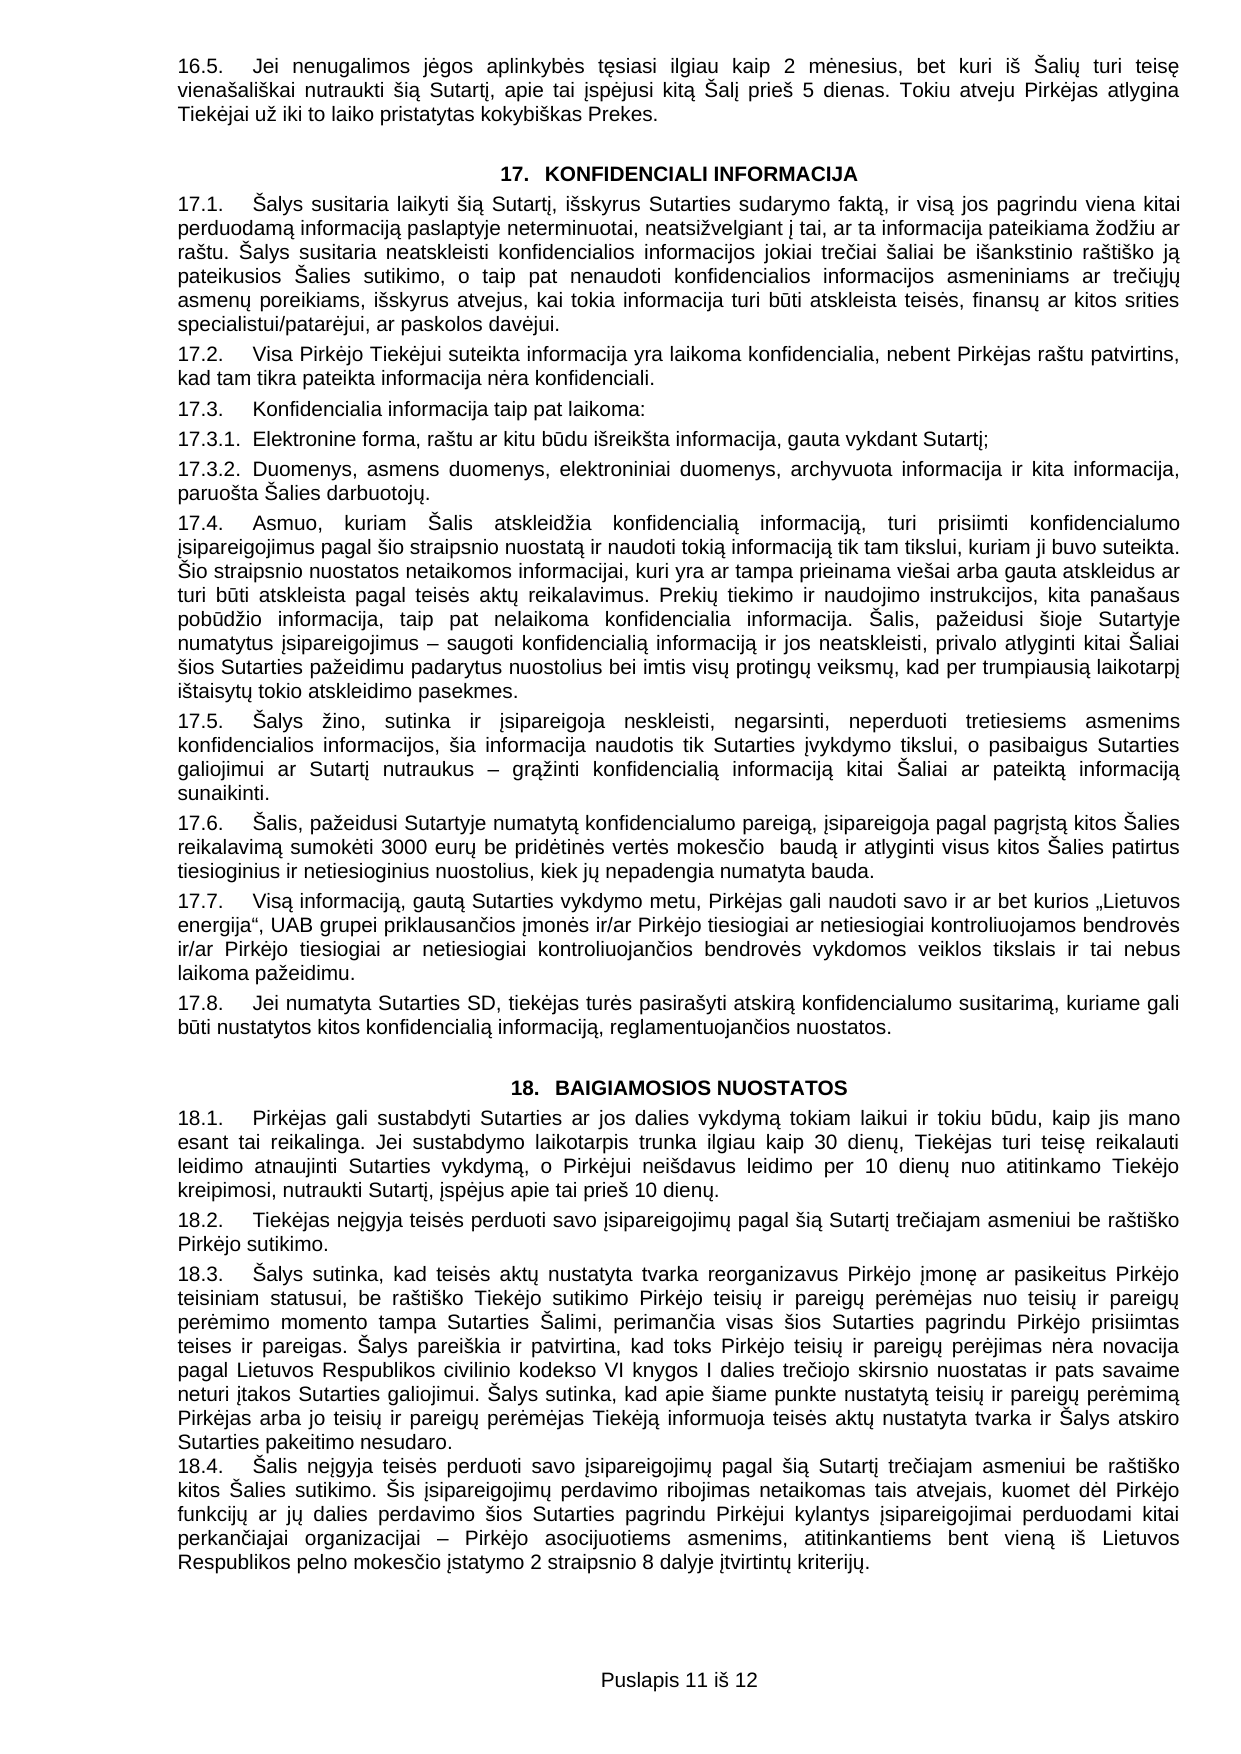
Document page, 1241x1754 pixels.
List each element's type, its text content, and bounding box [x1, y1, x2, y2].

list Elektronine forma, raštu ar kitu būdu išreikšta informacija, gauta vykdant Sutartį; [177, 427, 1181, 451]
list Duomenys, asmens duomenys, elektroniniai duomenys, archyvuota informacija ir kita informacija, paruošta Šalies darbuotojų. [177, 457, 1181, 505]
list Tiekėjas neįgyja teisės perduoti savo įsipareigojimų pagal šią Sutartį trečiajam asmeniui be raštiško Pirkėjo sutikimo. [177, 1208, 1181, 1256]
list Šalys susitaria laikyti šią Sutartį, išskyrus Sutarties sudarymo faktą, ir visą jos pagrindu viena kitai perduodamą informaciją paslaptyje neterminuotai, neatsižvelgiant į tai, ar ta informacija pateikiama žodžiu ar raštu. Šalys susitaria neatskleisti konfidencialios informacijos jokiai trečiai šaliai be išankstinio raštiško ją pateikusios Šalies sutikimo, o taip pat nenaudoti konfidencialios informacijos asmeniniams ar trečiųjų asmenų poreikiams, išskyrus atvejus, kai tokia informacija turi būti atskleista teisės, finansų ar kitos srities specialistui/patarėjui, ar paskolos davėjui. [177, 192, 1181, 336]
list Asmuo, kuriam Šalis atskleidžia konfidencialią informaciją, turi prisiimti konfidencialumo įsipareigojimus pagal šio straipsnio nuostatą ir naudoti tokią informaciją tik tam tikslui, kuriam ji buvo suteikta. Šio straipsnio nuostatos netaikomos informacijai, kuri yra ar tampa prieinama viešai arba gauta atskleidus ar turi būti atskleista pagal teisės aktų reikalavimus. Prekių tiekimo ir naudojimo instrukcijos, kita panašaus pobūdžio informacija, taip pat nelaikoma konfidencialia informacija. Šalis, pažeidusi šioje Sutartyje numatytus įsipareigojimus – saugoti konfidencialią informaciją ir jos neatskleisti, privalo atlyginti kitai Šaliai šios Sutarties pažeidimu padarytus nuostolius bei imtis visų protingų veiksmų, kad per trumpiausią laikotarpį ištaisytų tokio atskleidimo pasekmes. [177, 511, 1181, 703]
list Šalys žino, sutinka ir įsipareigoja neskleisti, negarsinti, neperduoti tretiesiems asmenims konfidencialios informacijos, šia informacija naudotis tik Sutarties įvykdymo tikslui, o pasibaigus Sutarties galiojimui ar Sutartį nutraukus – grąžinti konfidencialią informaciją kitai Šaliai ar pateiktą informaciją sunaikinti. [177, 709, 1181, 805]
list Jei nenugalimos jėgos aplinkybės tęsiasi ilgiau kaip 2 mėnesius, bet kuri iš Šalių turi teisę vienašališkai nutraukti šią Sutartį, apie tai įspėjusi kitą Šalį prieš 5 dienas. Tokiu atveju Pirkėjas atlygina Tiekėjai už iki to laiko pristatytas kokybiškas Prekes. [177, 54, 1181, 126]
list Šalys sutinka, kad teisės aktų nustatyta tvarka reorganizavus Pirkėjo įmonę ar pasikeitus Pirkėjo teisiniam statusui, be raštiško Tiekėjo sutikimo Pirkėjo teisių ir pareigų perėmėjas nuo teisių ir pareigų perėmimo momento tampa Sutarties Šalimi, perimančia visas šios Sutarties pagrindu Pirkėjo prisiimtas teises ir pareigas. Šalys pareiškia ir patvirtina, kad toks Pirkėjo teisių ir pareigų perėjimas nėra novacija pagal Lietuvos Respublikos civilinio kodekso VI knygos I dalies trečiojo skirsnio nuostatas ir pats savaime neturi įtakos Sutarties galiojimui. Šalys sutinka, kad apie šiame punkte nustatytą teisių ir pareigų perėmimą Pirkėjas arba jo teisių ir pareigų perėmėjas Tiekėją informuoja teisės aktų nustatyta tvarka ir Šalys atskiro Sutarties pakeitimo nesudaro. [177, 1262, 1181, 1454]
subtitle BAIGIAMOSIOS NUOSTATOS [177, 1076, 1181, 1099]
list Visą informaciją, gautą Sutarties vykdymo metu, Pirkėjas gali naudoti savo ir ar bet kurios „Lietuvos energija“, UAB grupei priklausančios įmonės ir/ar Pirkėjo tiesiogiai ar netiesiogiai kontroliuojamos bendrovės ir/ar Pirkėjo tiesiogiai ar netiesiogiai kontroliuojančios bendrovės vykdomos veiklos tikslais ir tai nebus laikoma pažeidimu. [177, 889, 1181, 985]
list Jei numatyta Sutarties SD, tiekėjas turės pasirašyti atskirą konfidencialumo susitarimą, kuriame gali būti nustatytos kitos konfidencialią informaciją, reglamentuojančios nuostatos. [177, 991, 1181, 1039]
subtitle Konfidenciali informacija [177, 162, 1181, 186]
list Konfidencialia informacija taip pat laikoma: [177, 396, 1181, 420]
list Visa Pirkėjo Tiekėjui suteikta informacija yra laikoma konfidencialia, nebent Pirkėjas raštu patvirtins, kad tam tikra pateikta informacija nėra konfidenciali. [177, 342, 1181, 390]
list Šalis neįgyja teisės perduoti savo įsipareigojimų pagal šią Sutartį trečiajam asmeniui be raštiško kitos Šalies sutikimo. Šis įsipareigojimų perdavimo ribojimas netaikomas tais atvejais, kuomet dėl Pirkėjo funkcijų ar jų dalies perdavimo šios Sutarties pagrindu Pirkėjui kylantys įsipareigojimai perduodami kitai perkančiajai organizacijai – Pirkėjo asocijuotiems asmenims, atitinkantiems bent vieną iš Lietuvos Respublikos pelno mokesčio įstatymo 2 straipsnio 8 dalyje įtvirtintų kriterijų. [177, 1454, 1181, 1573]
list Pirkėjas gali sustabdyti Sutarties ar jos dalies vykdymą tokiam laikui ir tokiu būdu, kaip jis mano esant tai reikalinga. Jei sustabdymo laikotarpis trunka ilgiau kaip 30 dienų, Tiekėjas turi teisę reikalauti leidimo atnaujinti Sutarties vykdymą, o Pirkėjui neišdavus leidimo per 10 dienų nuo atitinkamo Tiekėjo kreipimosi, nutraukti Sutartį, įspėjus apie tai prieš 10 dienų. [177, 1106, 1181, 1202]
list Šalis, pažeidusi Sutartyje numatytą konfidencialumo pareigą, įsipareigoja pagal pagrįstą kitos Šalies reikalavimą sumokėti 3000 eurų be pridėtinės vertės mokesčio baudą ir atlyginti visus kitos Šalies patirtus tiesioginius ir netiesioginius nuostolius, kiek jų nepadengia numatyta bauda. [177, 811, 1181, 883]
